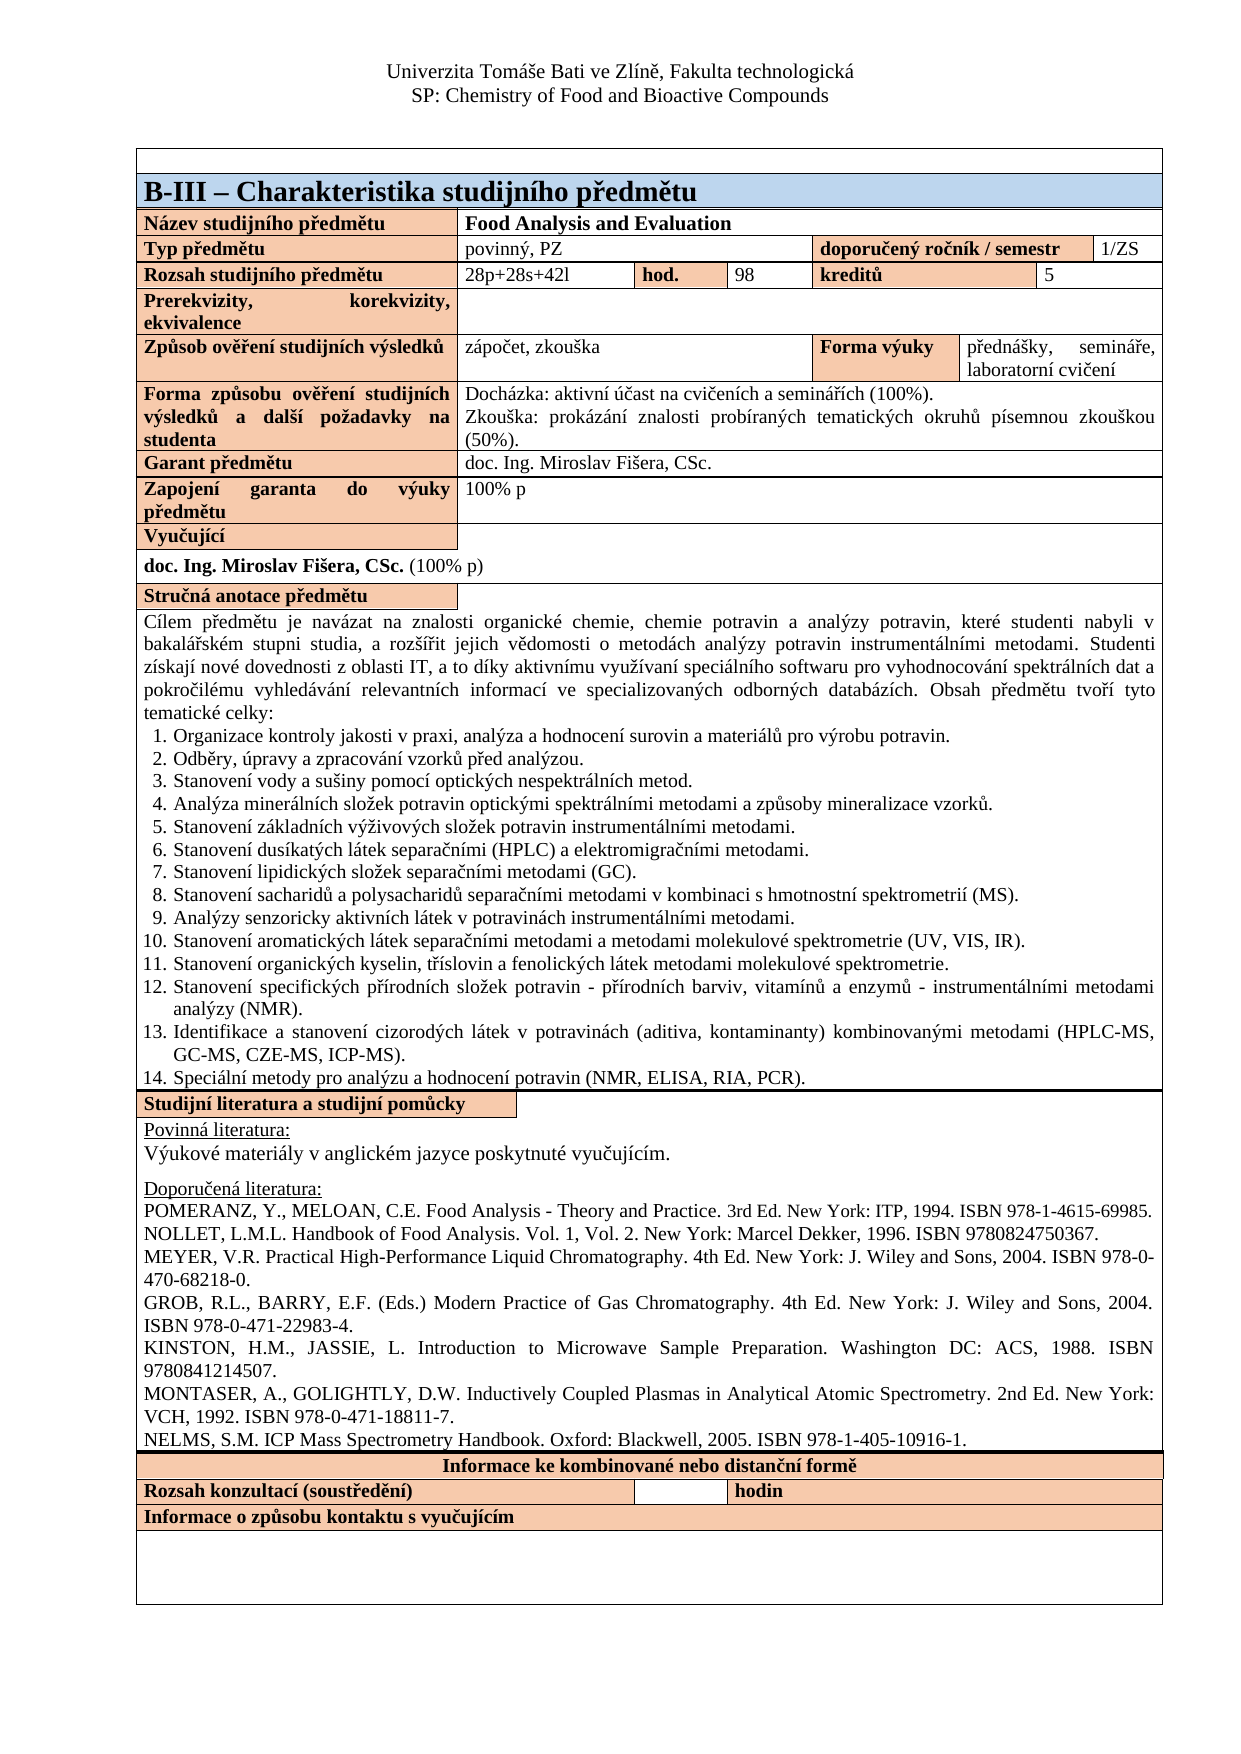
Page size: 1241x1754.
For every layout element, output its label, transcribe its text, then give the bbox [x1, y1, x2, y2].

table_cell Rozsah studijního předmětu [137, 263, 457, 287]
table_cell přednášky, semináře, laboratorní cvičení [960, 335, 1162, 381]
table_cell Cílem předmětu je navázat na znalosti organické chemie, chemie potravin a analýzy potravin, které studenti nabyli v bakalářském stupni studia, a rozšířit jejich vědomosti o metodách analýzy potravin instrumentálními metodami. Studenti získají nové dovednosti z oblasti IT, a to díky aktivnímu využívaní speciálního softwaru pro vyhodnocování spektrálních dat a pokročilému vyhledávání relevantních informací ve specializovaných odborných databázích. Obsah předmětu tvoří tyto tematické celky: Organizace kontroly jakosti v praxi, analýza a hodnocení surovin a materiálů pro výrobu potravin. Odběry, úpravy a zpracování vzorků před analýzou. Stanovení vody a sušiny pomocí optických nespektrálních metod. Analýza minerálních složek potravin optickými spektrálními metodami a způsoby mineralizace vzorků. Stanovení základních výživových složek potravin instrumentálními metodami. Stanovení dusíkatých látek separačními (HPLC) a elektromigračními metodami. Stanovení lipidických složek separačními metodami (GC). Stanovení sacharidů a polysacharidů separačními metodami v kombinaci s hmotnostní spektrometrií (MS). Analýzy senzoricky aktivních látek v potravinách instrumentálními metodami. Stanovení aromatických látek separačními metodami a metodami molekulové spektrometrie (UV, VIS, IR). Stanovení organických kyselin, tříslovin a fenolických látek metodami molekulové spektrometrie. Stanovení specifických přírodních složek potravin - přírodních barviv, vitamínů a enzymů - instrumentálními metodami analýzy (NMR). Identifikace a stanovení cizorodých látek v potravinách (aditiva, kontaminanty) kombinovanými metodami (HPLC-MS, GC-MS, CZE-MS, ICP-MS). Speciální metody pro analýzu a hodnocení potravin (NMR, ELISA, RIA, PCR). [137, 609, 1162, 1089]
table_cell Docházka: aktivní účast na cvičeních a seminářích (100%). Zkouška: prokázání znalosti probíraných tematických okruhů písemnou zkouškou (50%). [458, 382, 1162, 450]
table_cell Garant předmětu [137, 451, 457, 476]
table_cell Forma způsobu ověření studijních výsledků a další požadavky na studenta [137, 382, 457, 450]
table_cell Stručná anotace předmětu [137, 584, 457, 608]
table_cell Studijní literatura a studijní pomůcky [137, 1092, 516, 1117]
table_cell kreditů [813, 263, 1036, 287]
table_cell Zapojení garanta do výuky předmětu [137, 478, 457, 523]
table_cell [458, 524, 1162, 549]
table_cell [137, 1531, 1162, 1604]
table_cell Informace ke kombinované nebo distanční formě [137, 1454, 1163, 1478]
table_cell Food Analysis and Evaluation [458, 210, 1162, 235]
table_cell Způsob ověření studijních výsledků [137, 335, 457, 381]
table_cell Rozsah konzultací (soustředění) [137, 1480, 634, 1504]
table_cell Vyučující [137, 524, 457, 549]
table_cell zápočet, zkouška [458, 335, 812, 381]
table_cell 100% p [458, 478, 1162, 523]
table_cell povinný, PZ [458, 236, 812, 261]
table_cell 98 [728, 263, 812, 287]
table_cell Povinná literatura: Výukové materiály v anglickém jazyce poskytnuté vyučujícím. Doporučená literatura: POMERANZ, Y., MELOAN, C.E. Food Analysis - Theory and Practice. 3rd Ed. New York: ITP, 1994. ISBN 978-1-4615-69985. NOLLET, L.M.L. Handbook of Food Analysis. Vol. 1, Vol. 2. New York: Marcel Dekker, 1996. ISBN 9780824750367. MEYER, V.R. Practical High-Performance Liquid Chromatography. 4th Ed. New York: J. Wiley and Sons, 2004. ISBN 978-0-470-68218-0. GROB, R.L., BARRY, E.F. (Eds.) Modern Practice of Gas Chromatography. 4th Ed. New York: J. Wiley and Sons, 2004. ISBN 978-0-471-22983-4. KINSTON, H.M., JASSIE, L. Introduction to Microwave Sample Preparation. Washington DC: ACS, 1988. ISBN 9780841214507. MONTASER, A., GOLIGHTLY, D.W. Inductively Coupled Plasmas in Analytical Atomic Spectrometry. 2nd Ed. New York: VCH, 1992. ISBN 978-0-471-18811-7. NELMS, S.M. ICP Mass Spectrometry Handbook. Oxford: Blackwell, 2005. ISBN 978-1-405-10916-1. [137, 1117, 1162, 1450]
table_cell Typ předmětu [137, 236, 457, 261]
table_cell Prerekvizity, korekvizity, ekvivalence [137, 289, 457, 334]
table_cell [517, 1092, 1162, 1117]
table_cell doc. Ing. Miroslav Fišera, CSc. [458, 451, 1162, 476]
table_cell 1/ZS [1094, 236, 1162, 261]
table_cell Forma výuky [813, 335, 959, 381]
table_cell Název studijního předmětu [137, 210, 457, 235]
table_cell [635, 1480, 727, 1504]
table_cell [458, 289, 1162, 334]
table_cell B-III – Charakteristika studijního předmětu [137, 174, 1162, 207]
table_cell 28p+28s+42l [458, 263, 634, 287]
table_cell [458, 584, 1162, 608]
table_cell Informace o způsobu kontaktu s vyučujícím [137, 1505, 1162, 1530]
table_cell 5 [1037, 263, 1162, 287]
table_cell doporučený ročník / semestr [813, 236, 1093, 261]
table_cell doc. Ing. Miroslav Fišera, CSc. (100% p) [137, 549, 1162, 582]
table_cell hod. [635, 263, 727, 287]
table_cell hodin [728, 1480, 1162, 1504]
table_cell [137, 149, 1162, 173]
